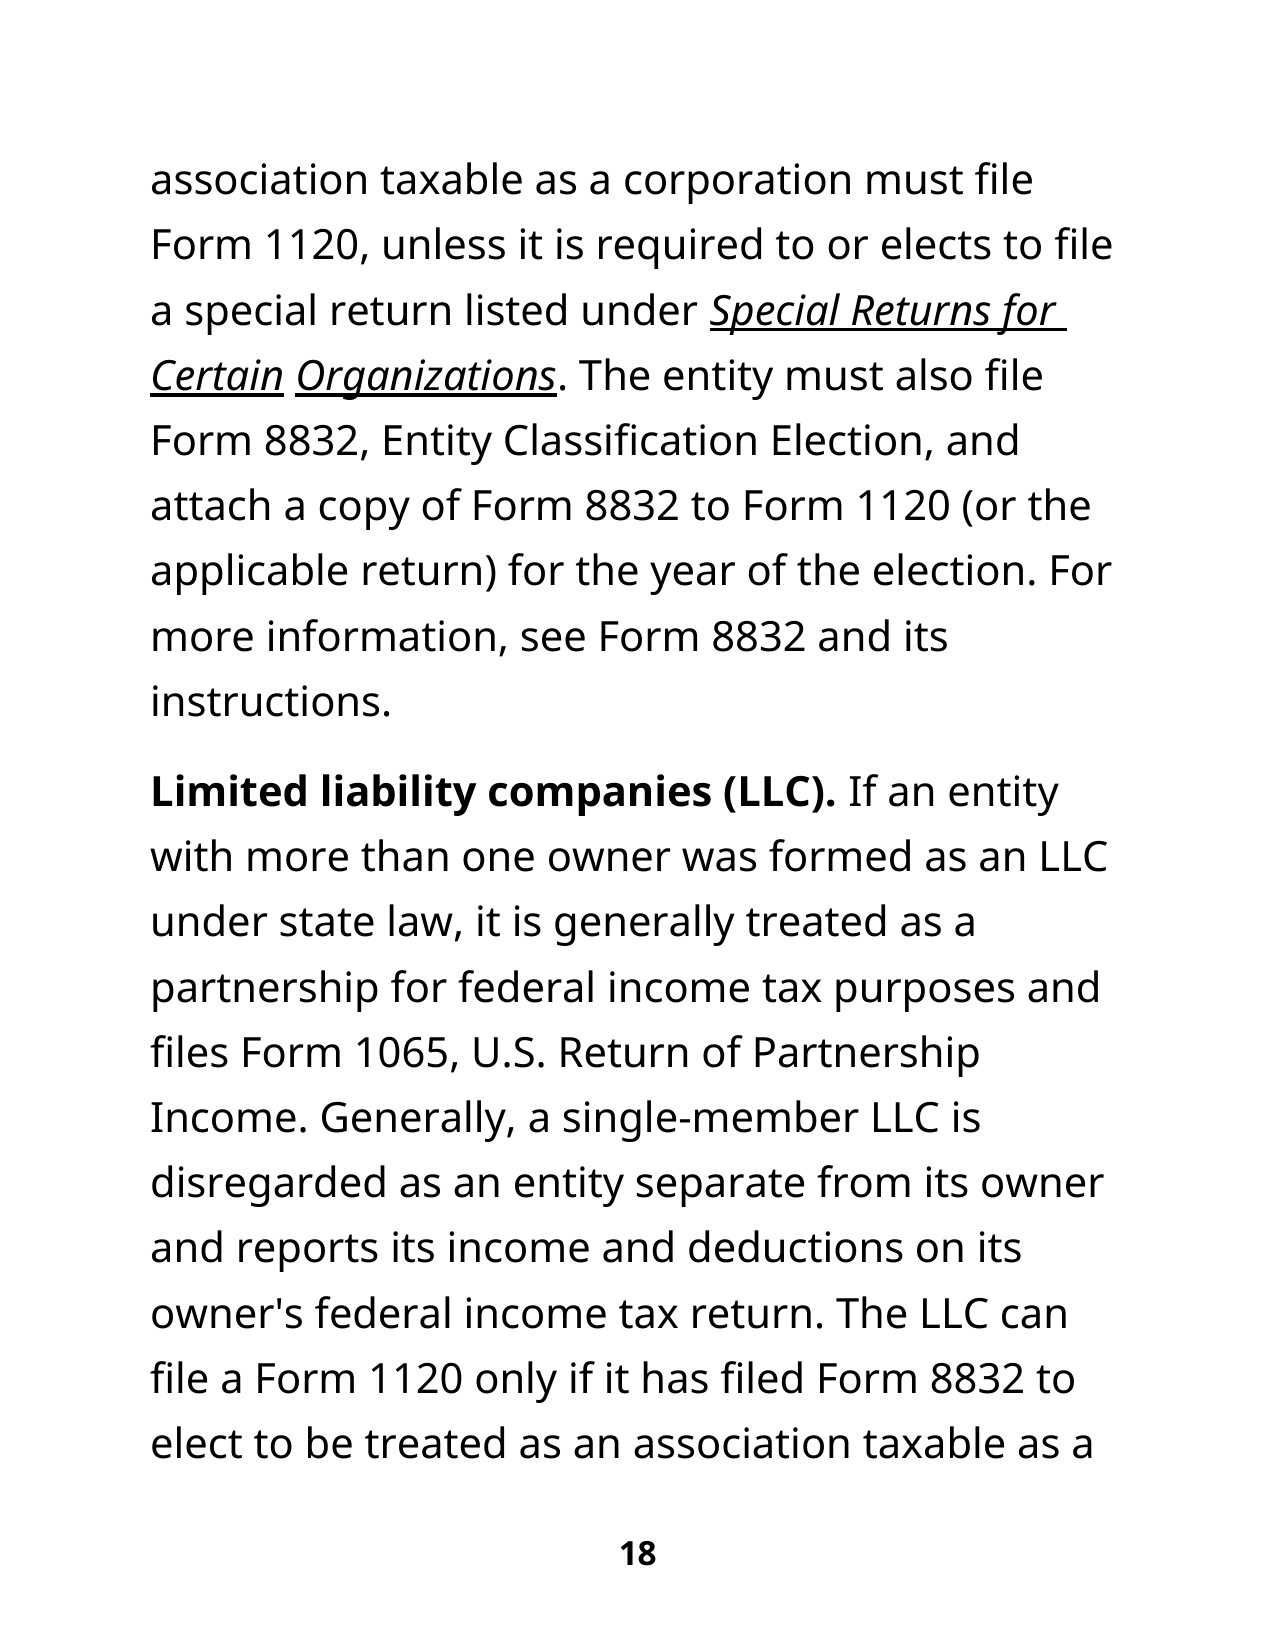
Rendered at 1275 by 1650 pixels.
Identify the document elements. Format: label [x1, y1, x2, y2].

text [150, 762, 1125, 1471]
text [150, 150, 1125, 728]
